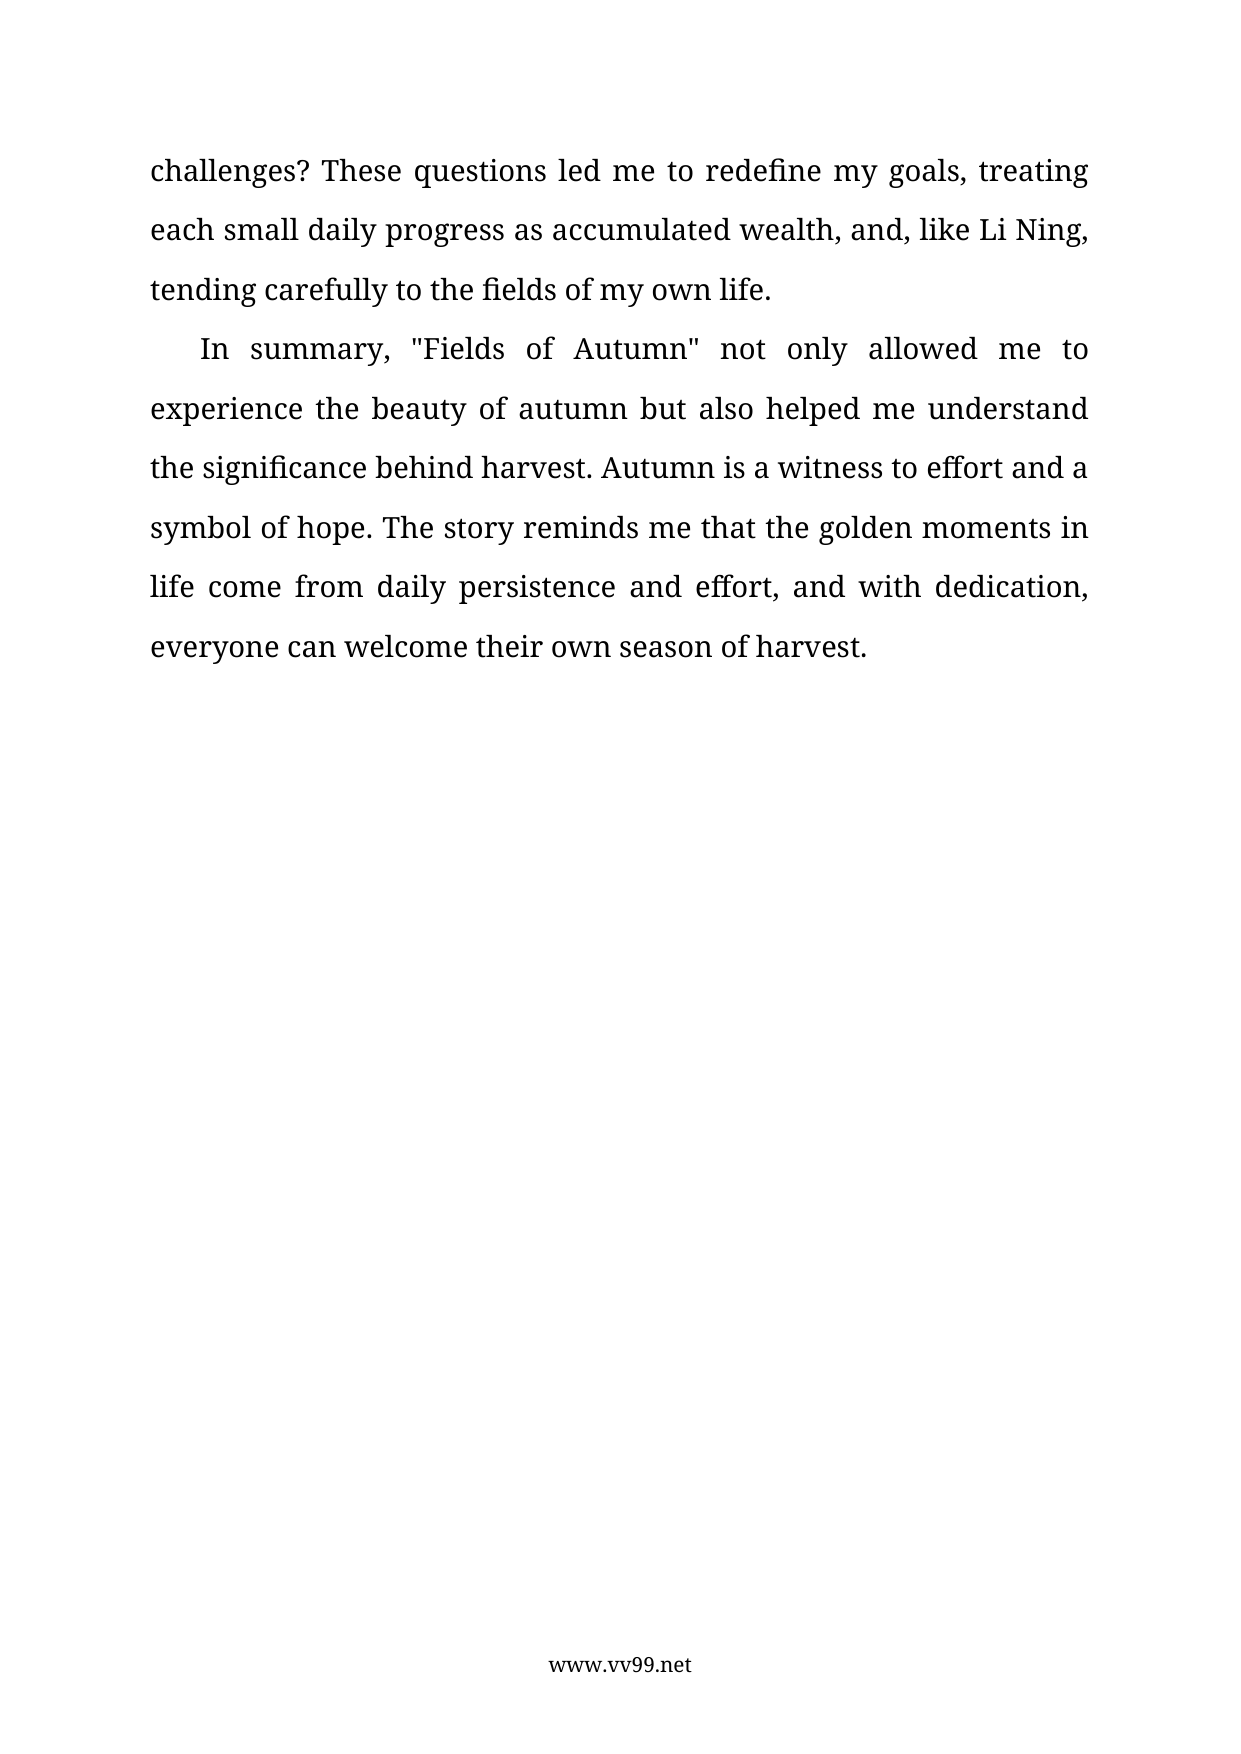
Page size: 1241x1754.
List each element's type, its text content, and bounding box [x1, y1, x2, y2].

text In summary, "Fields of Autumn" not only allowed me to experience the beauty of autumn but also helped me understand the significance behind harvest. Autumn is a witness to effort and a symbol of hope. The story reminds me that the golden moments in life come from daily persistence and effort, and with dedication, everyone can welcome their own season of harvest. [150, 328, 1090, 666]
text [150, 150, 1090, 309]
